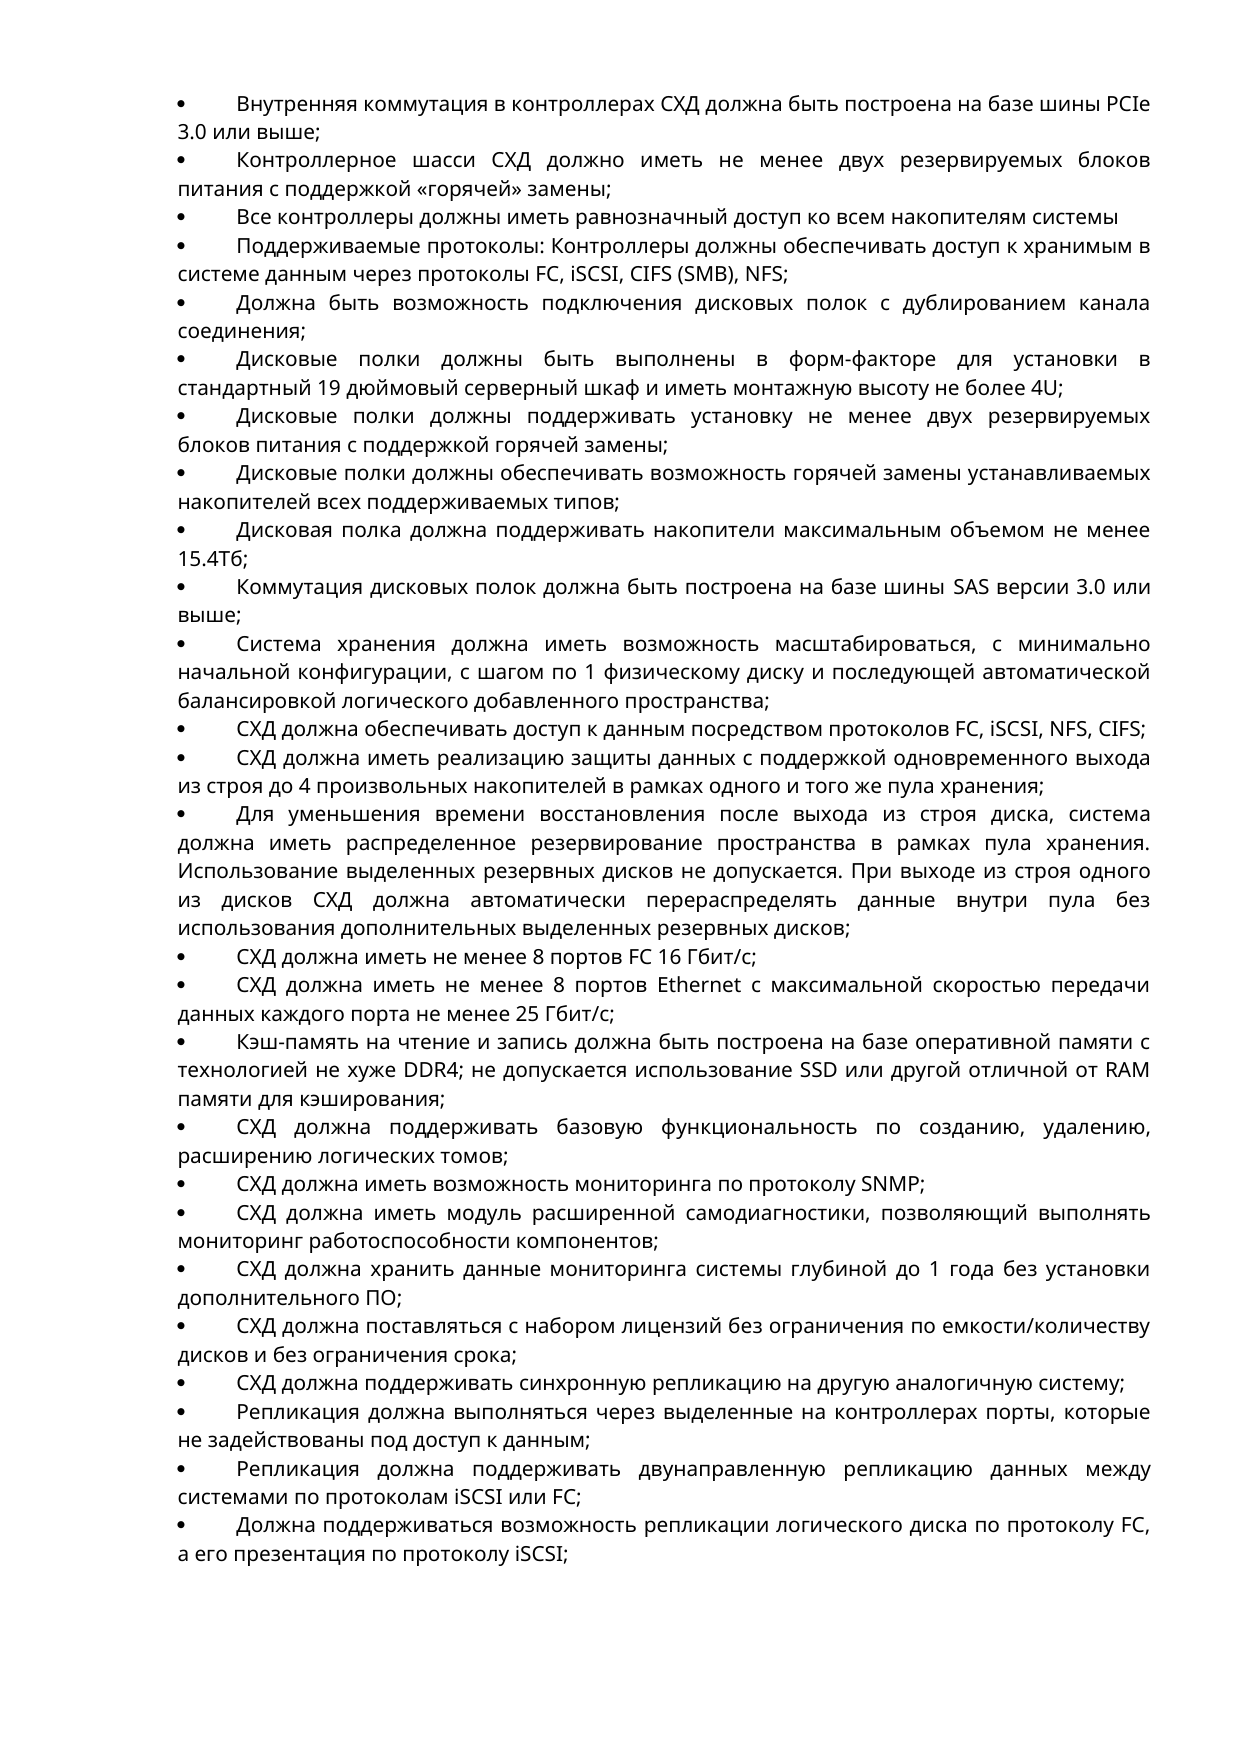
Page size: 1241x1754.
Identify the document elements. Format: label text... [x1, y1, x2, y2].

list СХД должна иметь модуль расширенной самодиагностики, позволяющий выполнять мониторинг работоспособности компонентов; [177, 1198, 1152, 1254]
list Поддерживаемые протоколы: Контроллеры должны обеспечивать доступ к хранимым в системе данным через протоколы FC, iSCSI, CIFS (SMB), NFS; [177, 231, 1152, 288]
list Система хранения должна иметь возможность масштабироваться, с минимально начальной конфигурации, с шагом по 1 физическому диску и последующей автоматической балансировкой логического добавленного пространства; [177, 629, 1152, 714]
list СХД должна хранить данные мониторинга системы глубиной до 1 года без установки дополнительного ПО; [177, 1254, 1152, 1311]
list СХД должна иметь не менее 8 портов FC 16 Гбит/с; [177, 942, 1152, 970]
list Контроллерное шасси СХД должно иметь не менее двух резервируемых блоков питания с поддержкой «горячей» замены; [177, 146, 1152, 202]
list СХД должна иметь реализацию защиты данных с поддержкой одновременного выхода из строя до 4 произвольных накопителей в рамках одного и того же пула хранения; [177, 743, 1152, 799]
list Должна быть возможность подключения дисковых полок с дублированием канала соединения; [177, 288, 1152, 344]
list СХД должна иметь не менее 8 портов Ethernet с максимальной скоростью передачи данных каждого порта не менее 25 Гбит/с; [177, 970, 1152, 1027]
list Дисковые полки должны быть выполнены в форм-факторе для установки в стандартный 19 дюймовый серверный шкаф и иметь монтажную высоту не более 4U; [177, 344, 1152, 401]
list СХД должна иметь возможность мониторинга по протоколу SNMP; [177, 1169, 1152, 1198]
list Коммутация дисковых полок должна быть построена на базе шины SAS версии 3.0 или выше; [177, 572, 1152, 629]
list СХД должна обеспечивать доступ к данным посредством протоколов FC, iSCSI, NFS, CIFS; [177, 714, 1152, 743]
list Репликация должна выполняться через выделенные на контроллерах порты, которые не задействованы под доступ к данным; [177, 1397, 1152, 1454]
list Должна поддерживаться возможность репликации логического диска по протоколу FC, а его презентация по протоколу iSCSI; [177, 1511, 1152, 1567]
list Репликация должна поддерживать двунаправленную репликацию данных между системами по протоколам iSCSI или FC; [177, 1454, 1152, 1511]
list Дисковая полка должна поддерживать накопители максимальным объемом не менее 15.4Тб; [177, 515, 1152, 572]
list СХД должна поставляться с набором лицензий без ограничения по емкости/количеству дисков и без ограничения срока; [177, 1311, 1152, 1368]
list СХД должна поддерживать базовую функциональность по созданию, удалению, расширению логических томов; [177, 1112, 1152, 1169]
list Для уменьшения времени восстановления после выхода из строя диска, система должна иметь распределенное резервирование пространства в рамках пула хранения. Использование выделенных резервных дисков не допускается. При выходе из строя одного из дисков СХД должна автоматически перераспределять данные внутри пула без использования дополнительных выделенных резервных дисков; [177, 799, 1152, 942]
list Дисковые полки должны поддерживать установку не менее двух резервируемых блоков питания с поддержкой горячей замены; [177, 401, 1152, 458]
list Все контроллеры должны иметь равнозначный доступ ко всем накопителям системы [177, 202, 1152, 231]
list Кэш-память на чтение и запись должна быть построена на базе оперативной памяти с технологией не хуже DDR4; не допускается использование SSD или другой отличной от RAM памяти для кэширования; [177, 1027, 1152, 1112]
list СХД должна поддерживать синхронную репликацию на другую аналогичную систему; [177, 1368, 1152, 1397]
list Дисковые полки должны обеспечивать возможность горячей замены устанавливаемых накопителей всех поддерживаемых типов; [177, 458, 1152, 515]
list Внутренняя коммутация в контроллерах СХД должна быть построена на базе шины PCIe 3.0 или выше; [177, 89, 1152, 146]
